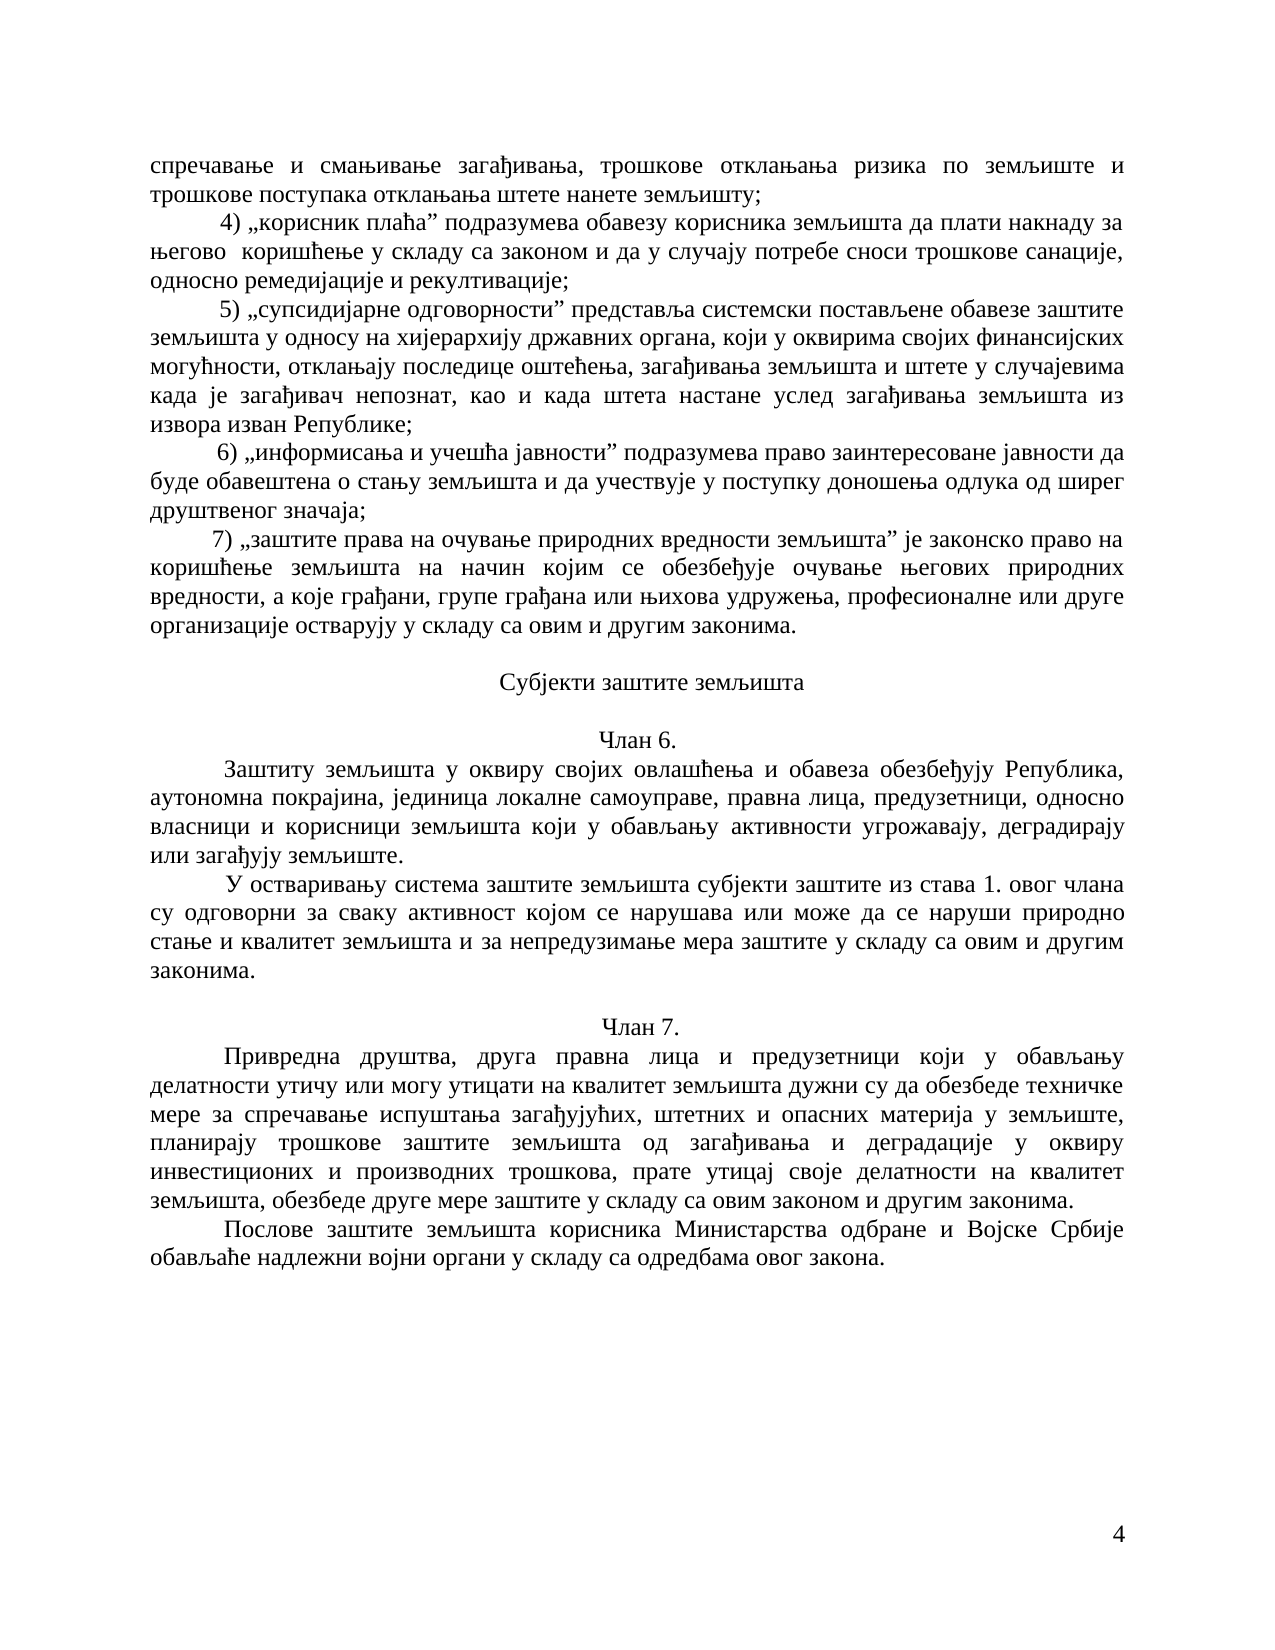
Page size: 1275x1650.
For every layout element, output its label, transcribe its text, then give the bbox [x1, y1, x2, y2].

text Члан 7. [150, 1012, 1125, 1041]
text 6) „информисања и учешћа јавности” подразумева право заинтересоване јавности да буде обавештена о стању земљишта и да учествује у поступку доношења одлука од ширег друштвеног значаја; [150, 437, 1125, 524]
text Члан 6. [150, 725, 1125, 754]
text У остваривању система заштите земљишта субјекти заштите из става 1. овог члана су одговорни за сваку активност којом се нарушава или може да се наруши природно стање и квалитет земљишта и за непредузимање мера заштите у складу са овим и другим законима. [150, 869, 1125, 984]
text Заштиту земљишта у оквиру својих овлашћења и обавеза обезбеђују Република, аутономна покрајина, јединица локалне самоуправе, правна лица, предузетници, односно власници и корисници земљишта који у обављању активности угрожавају, деградирају или загађују земљиште. [150, 754, 1125, 869]
text Послове заштите земљишта корисника Министарства одбране и Војске Србије обављаће надлежни војни органи у складу са одредбама овог закона. [150, 1214, 1125, 1271]
text Привредна друштва, друга правна лица и предузетници који у обављању делатности утичу или могу утицати на квалитет земљишта дужни су да обезбеде техничке мере за спречавање испуштања загађујућих, штетних и опасних материја у земљиште, планирају трошкове заштите земљишта од загађивања и деградације у оквиру инвестиционих и производних трошкова, прате утицај своје делатности на квалитет земљишта, обезбеде друге мере заштите у складу са овим законом и другим законима. [150, 1041, 1125, 1214]
text Субјекти заштите земљишта [150, 667, 1125, 696]
text 5) „супсидијарне одговорности” представља системски постављене обавезе заштите земљишта у односу на хијерархију државних органа, који у оквирима својих финансијских могућности, отклањају последице оштећења, загађивања земљишта и штете у случајевима када је загађивач непознат, као и када штета настане услед загађивања земљишта из извора изван Републике; [150, 294, 1125, 437]
text 4) „корисник плаћа” подразумева обавезу корисника земљишта да плати накнаду за његово коришћење у складу са законом и да у случају потребе сноси трошкове санације, односно ремедијације и рекултивације; [150, 207, 1125, 294]
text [150, 150, 1125, 207]
text 7) „заштите права на очување природних вредности земљишта” је законско право на коришћење земљишта на начин којим се обезбеђује очување његових природних вредности, a које грађани, групе грађана или њихова удружења, професионалне или друге организације остварују у складу са овим и другим законима. [150, 524, 1125, 639]
